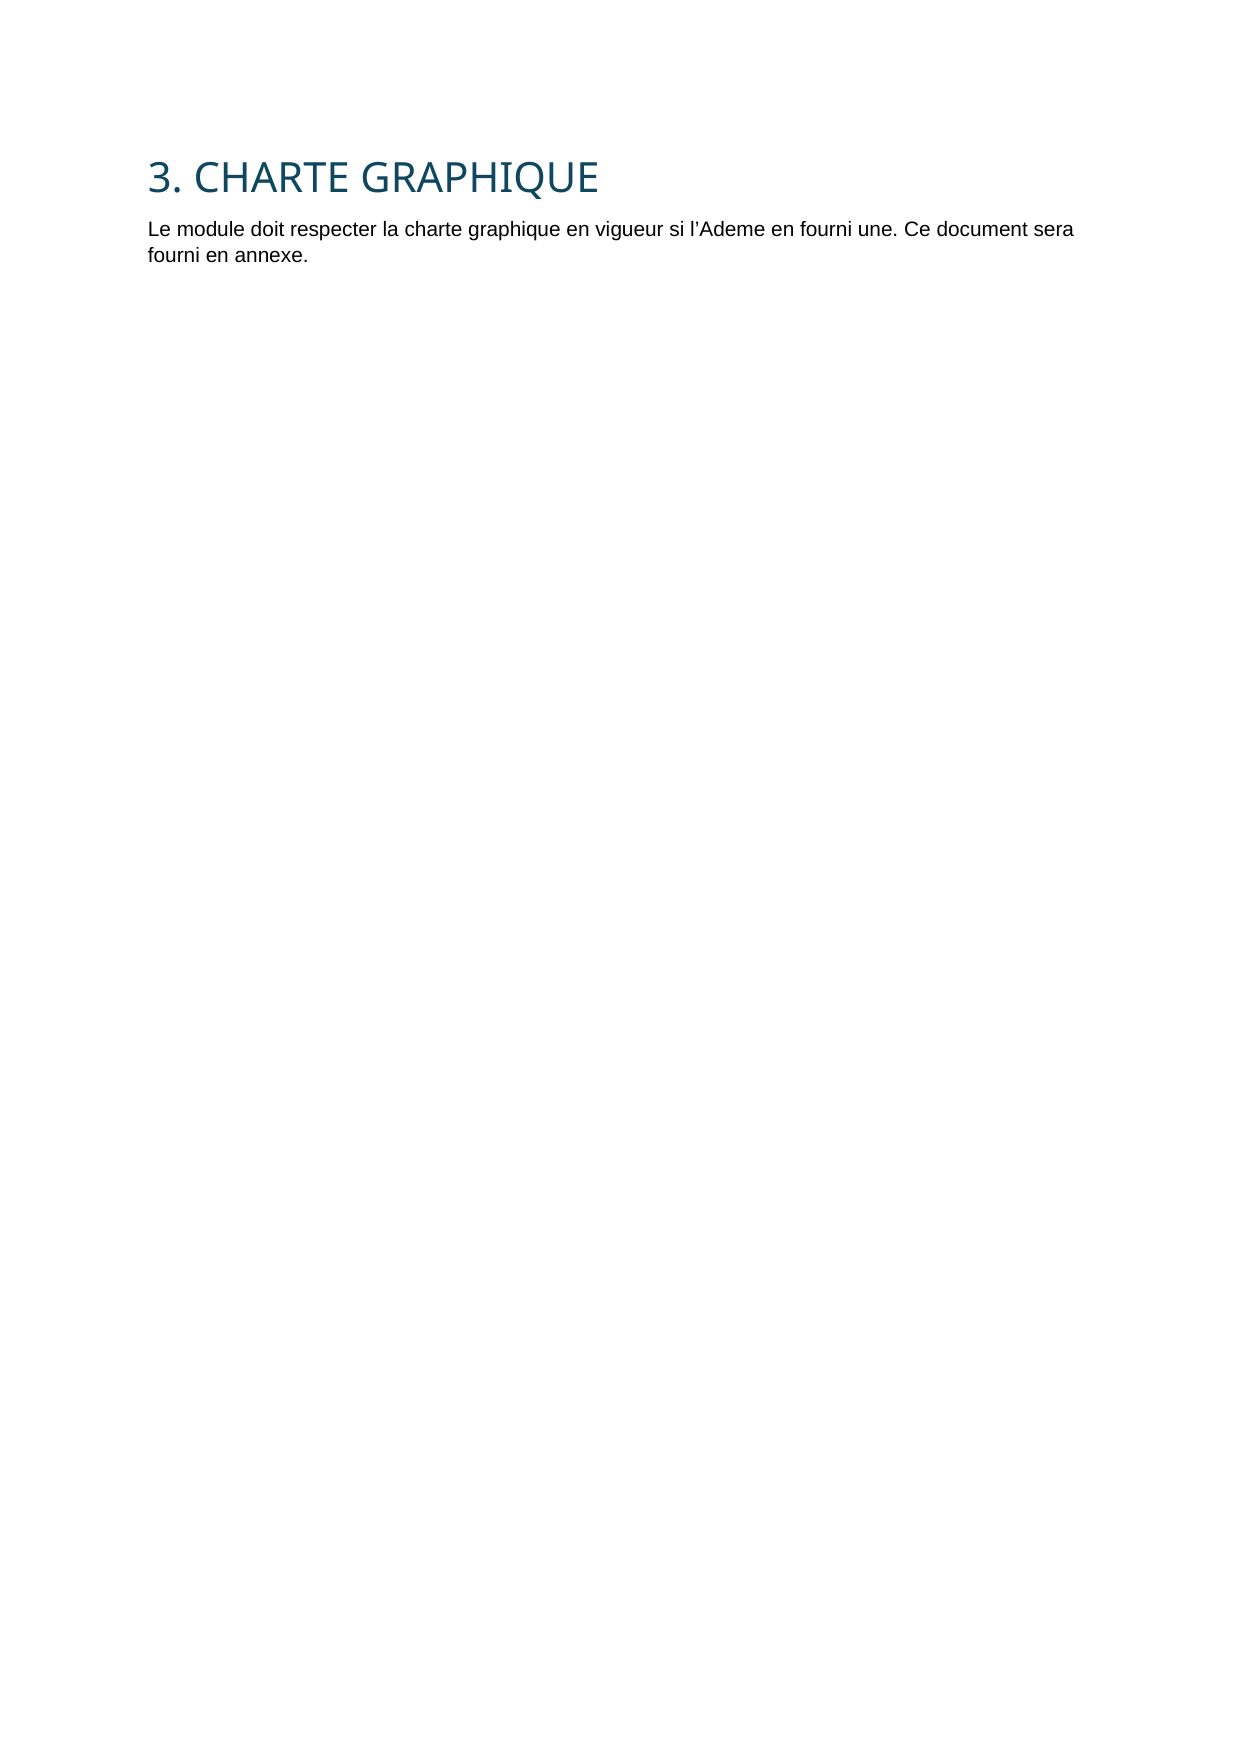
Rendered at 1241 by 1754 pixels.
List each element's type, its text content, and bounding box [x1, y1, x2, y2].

subtitle 3. CHARTE GRAPHIQUE [148, 148, 1093, 204]
text Le module doit respecter la charte graphique en vigueur si l’Ademe en fourni une. Ce document sera fourni en annexe. [148, 217, 1093, 267]
